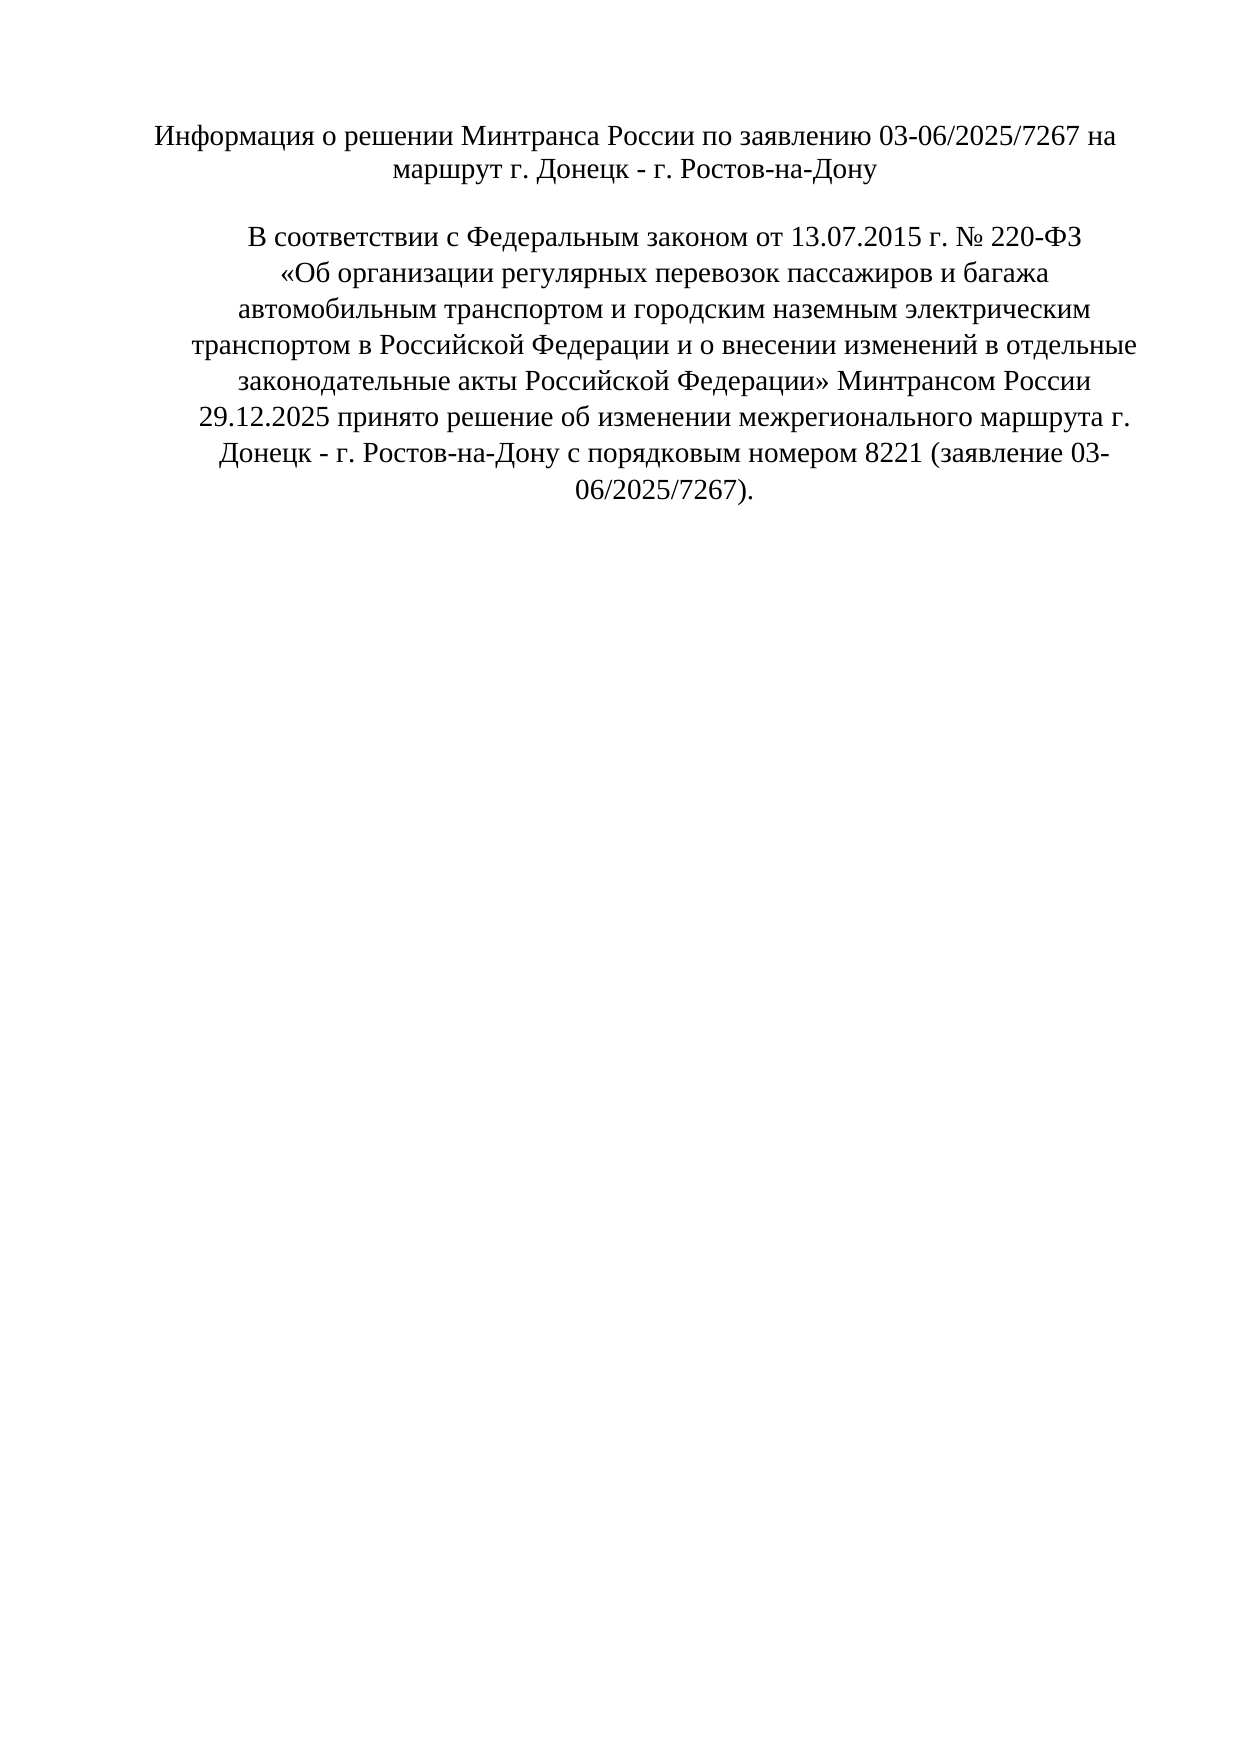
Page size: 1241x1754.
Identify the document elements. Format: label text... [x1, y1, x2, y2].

text В соответствии с Федеральным законом от 13.07.2015 г. № 220-ФЗ «Об организации регулярных перевозок пассажиров и багажа автомобильным транспортом и городским наземным электрическим транспортом в Российской Федерации и о внесении изменений в отдельные законодательные акты Российской Федерации» Минтрансом России 29.12.2025 принято решение об изменении межрегионального маршрута г. Донецк - г. Ростов-на-Дону с порядковым номером 8221 (заявление 03-06/2025/7267). [177, 219, 1152, 505]
text Информация о решении Минтранса России по заявлению 03-06/2025/7267 на маршрут г. Донецк - г. Ростов-на-Дону [118, 118, 1152, 185]
